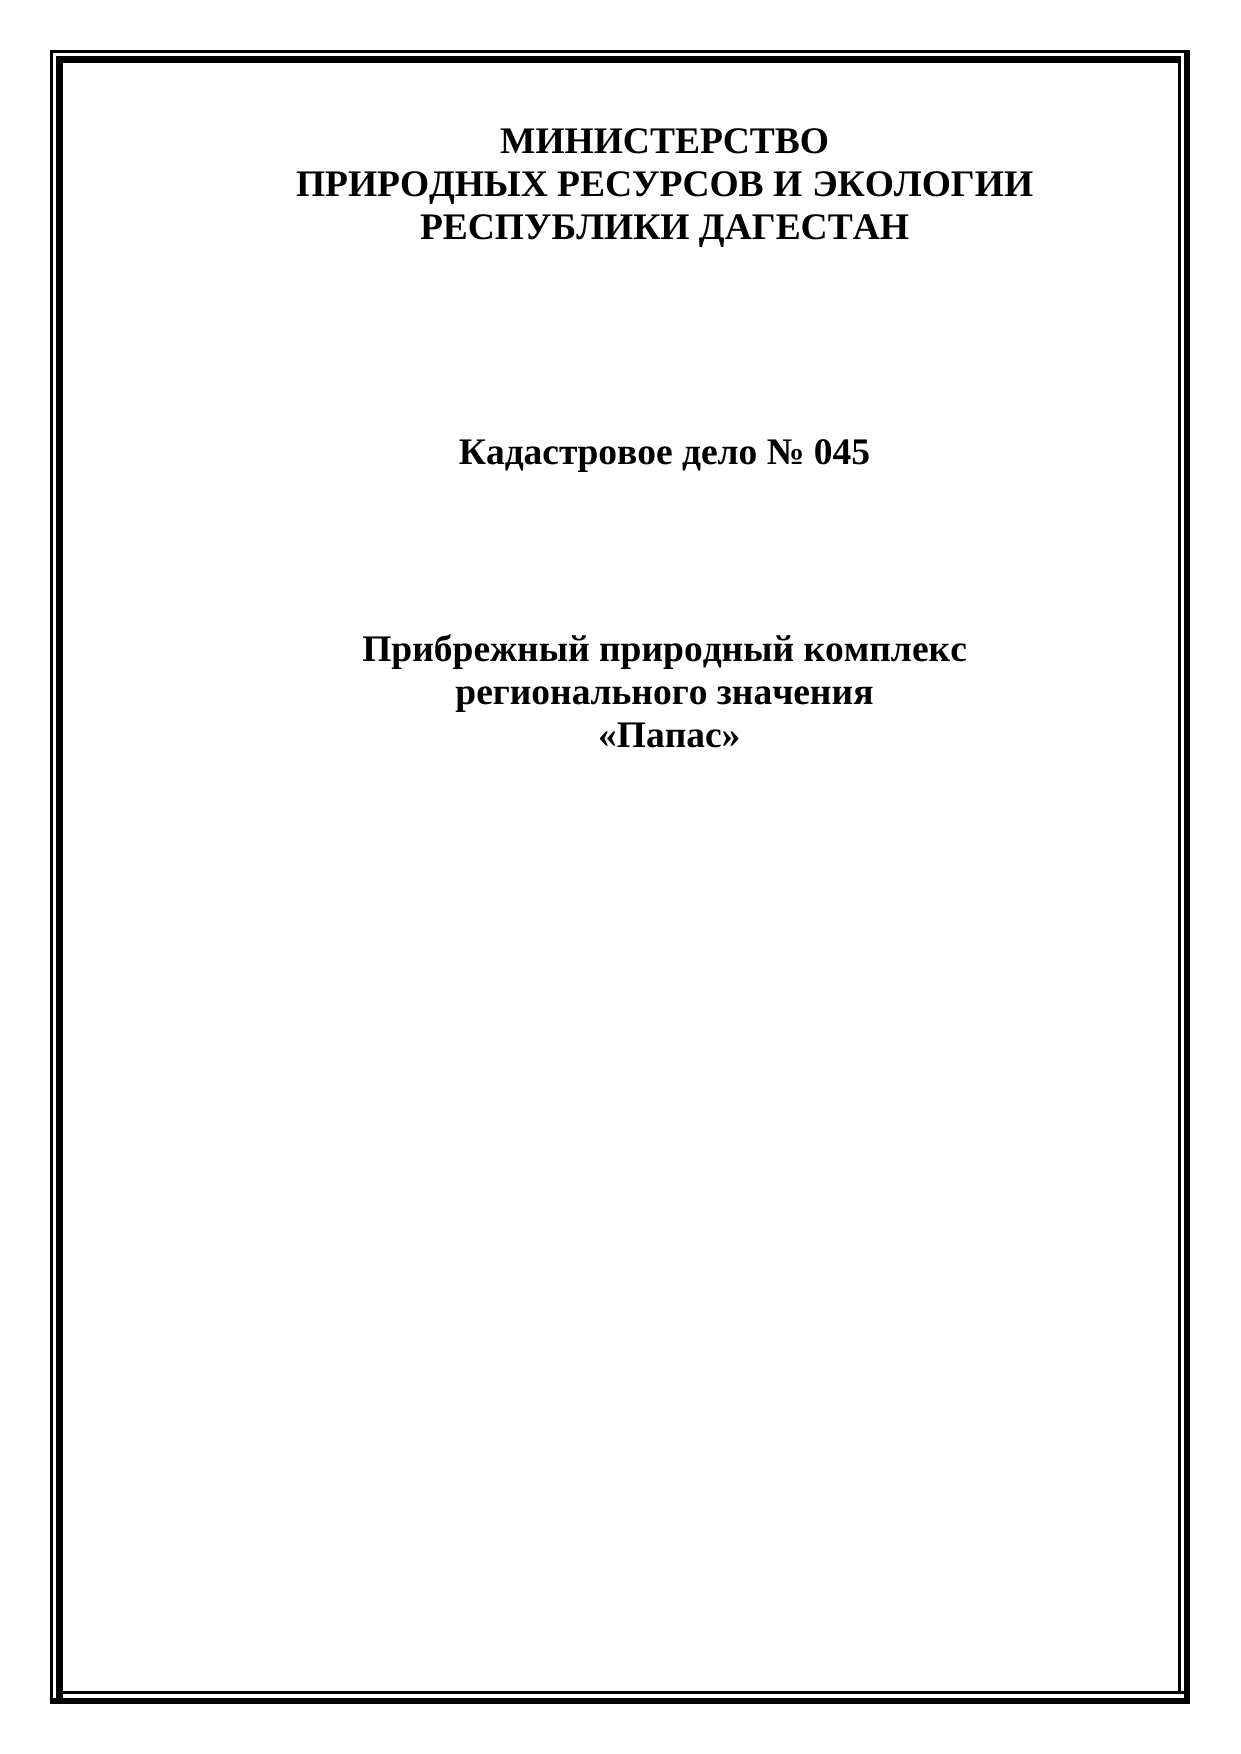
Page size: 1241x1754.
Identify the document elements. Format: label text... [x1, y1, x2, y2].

text МИНИСТЕРСТВО [177, 118, 1152, 161]
text регионального значения [177, 669, 1152, 712]
text ПРИРОДНЫХ РЕСУРСОВ И ЭКОЛОГИИ [177, 161, 1152, 204]
text Прибрежный природный комплекс [177, 626, 1152, 669]
text «Папас» [177, 712, 1152, 755]
text Кадастровое дело № 045 [177, 429, 1152, 473]
text РЕСПУБЛИКИ ДАГЕСТАН [177, 204, 1152, 247]
